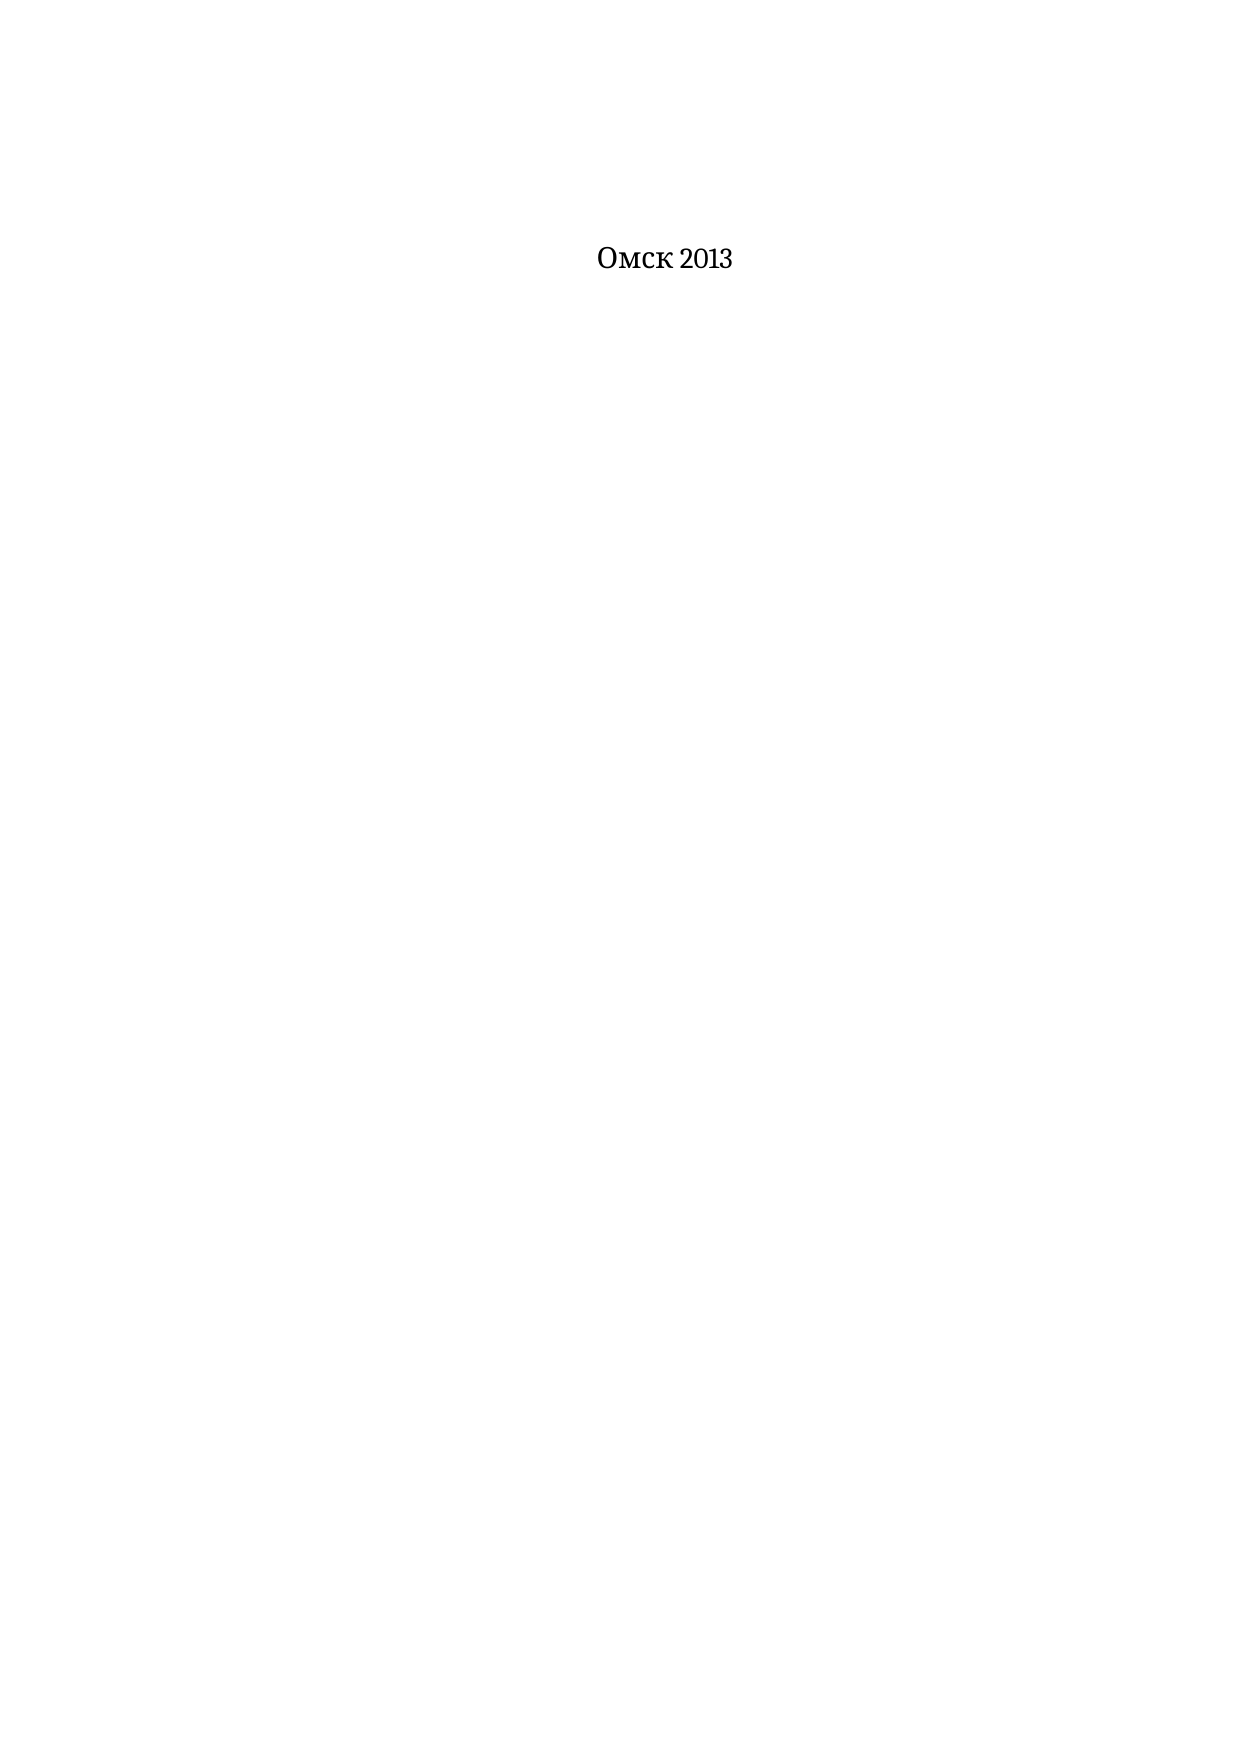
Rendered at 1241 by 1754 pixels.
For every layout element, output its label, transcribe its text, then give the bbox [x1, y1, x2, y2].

text Омск 2013 [177, 242, 1152, 276]
